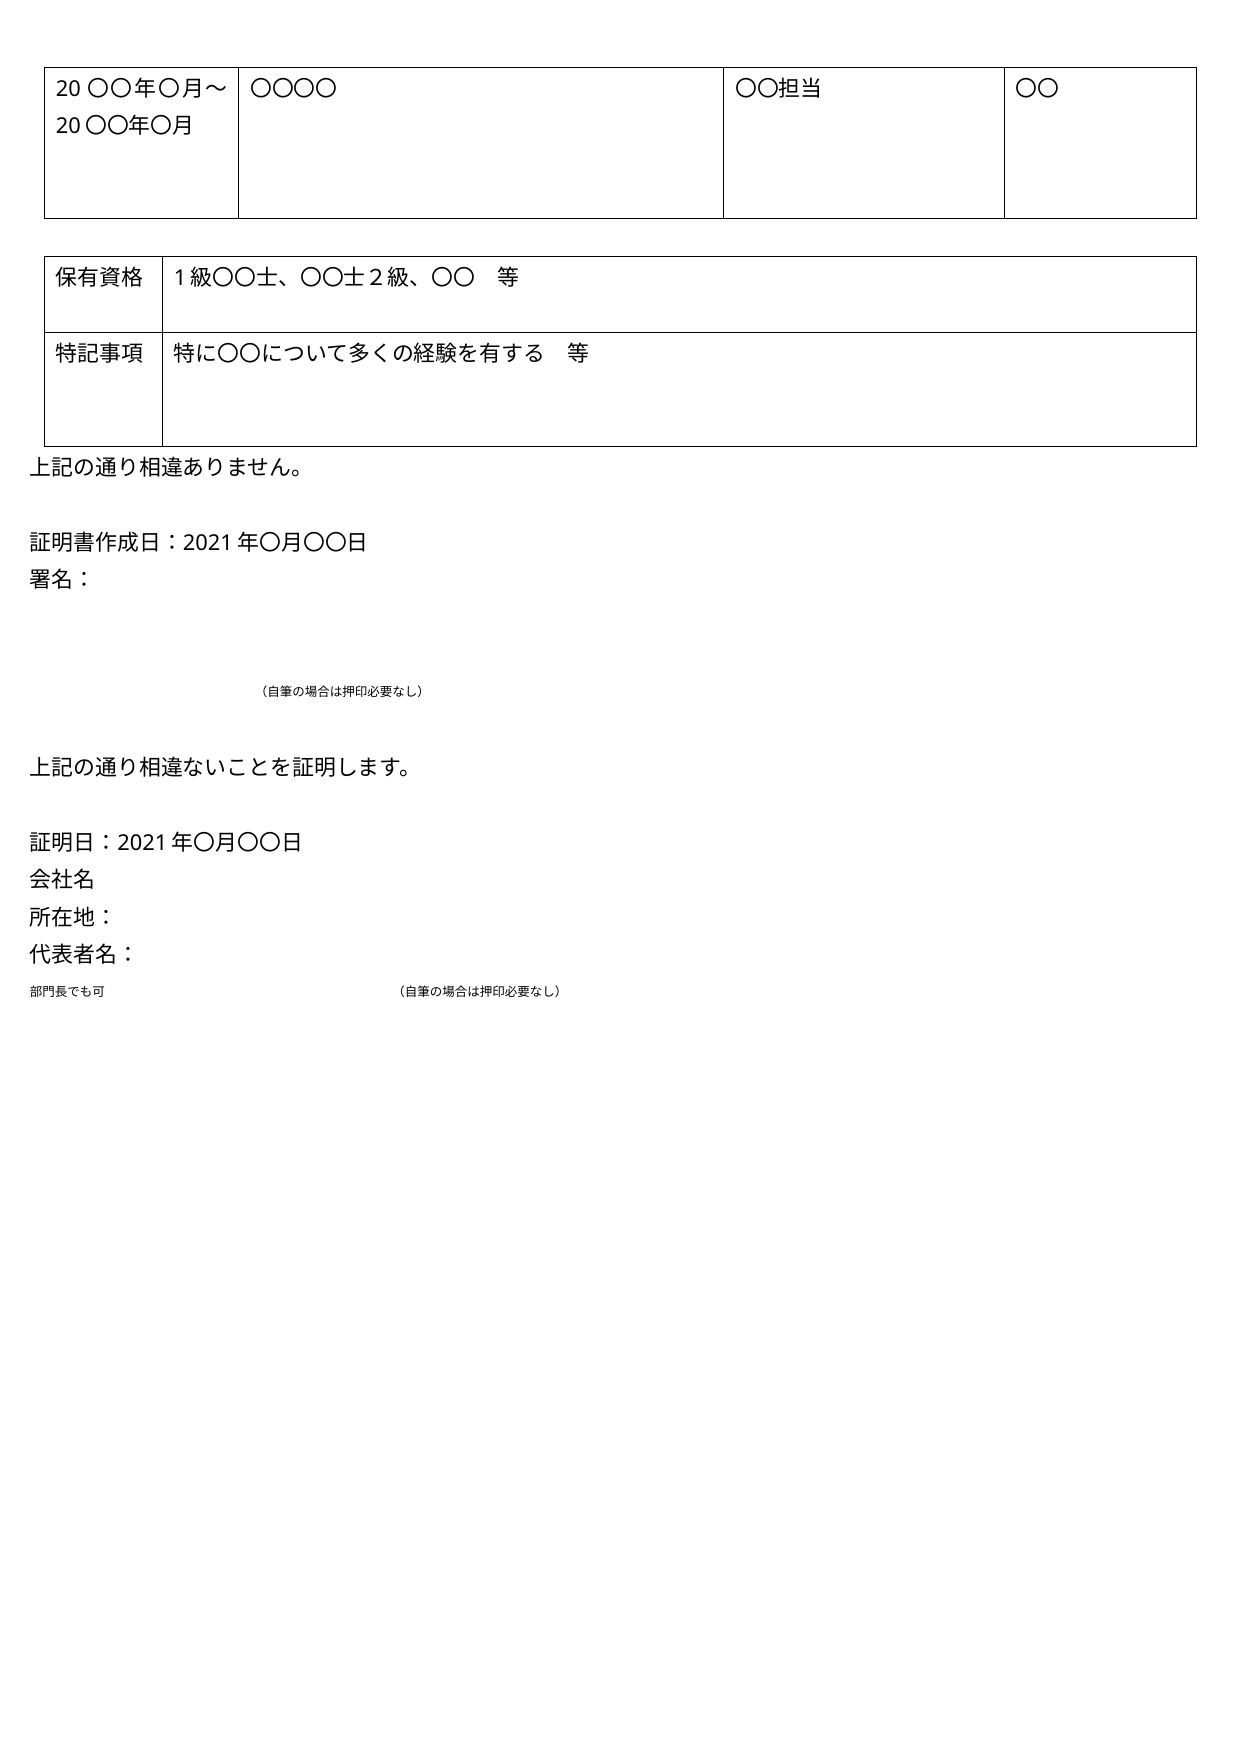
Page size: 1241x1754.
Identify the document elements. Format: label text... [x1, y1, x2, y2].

table_cell 〇〇担当 [724, 68, 1004, 218]
text 代表者名： [29, 934, 591, 972]
table_cell 特記事項 [45, 333, 162, 446]
text 部門長でも可 （自筆の場合は押印必要なし） [29, 972, 591, 1009]
text 会社名 [29, 859, 591, 897]
text 署名： [29, 559, 591, 597]
table_cell 20〇〇年〇月～20〇〇年〇月 [45, 68, 238, 218]
table_cell 〇〇 [1005, 68, 1196, 218]
table_header 1級〇〇士、〇〇士２級、〇〇 等 [163, 257, 1196, 332]
text （自筆の場合は押印必要なし） [29, 672, 591, 709]
text 証明書作成日：2021年〇月〇〇日 [29, 522, 591, 559]
text 所在地： [29, 897, 591, 934]
table_cell 特に〇〇について多くの経験を有する 等 [163, 333, 1196, 446]
text 証明日：2021年〇月〇〇日 [29, 822, 591, 859]
text 上記の通り相違ありません。 [29, 447, 591, 484]
text 上記の通り相違ないことを証明します。 [29, 747, 591, 784]
table_cell 〇〇〇〇 [239, 68, 723, 218]
table_header 保有資格 [45, 257, 162, 332]
